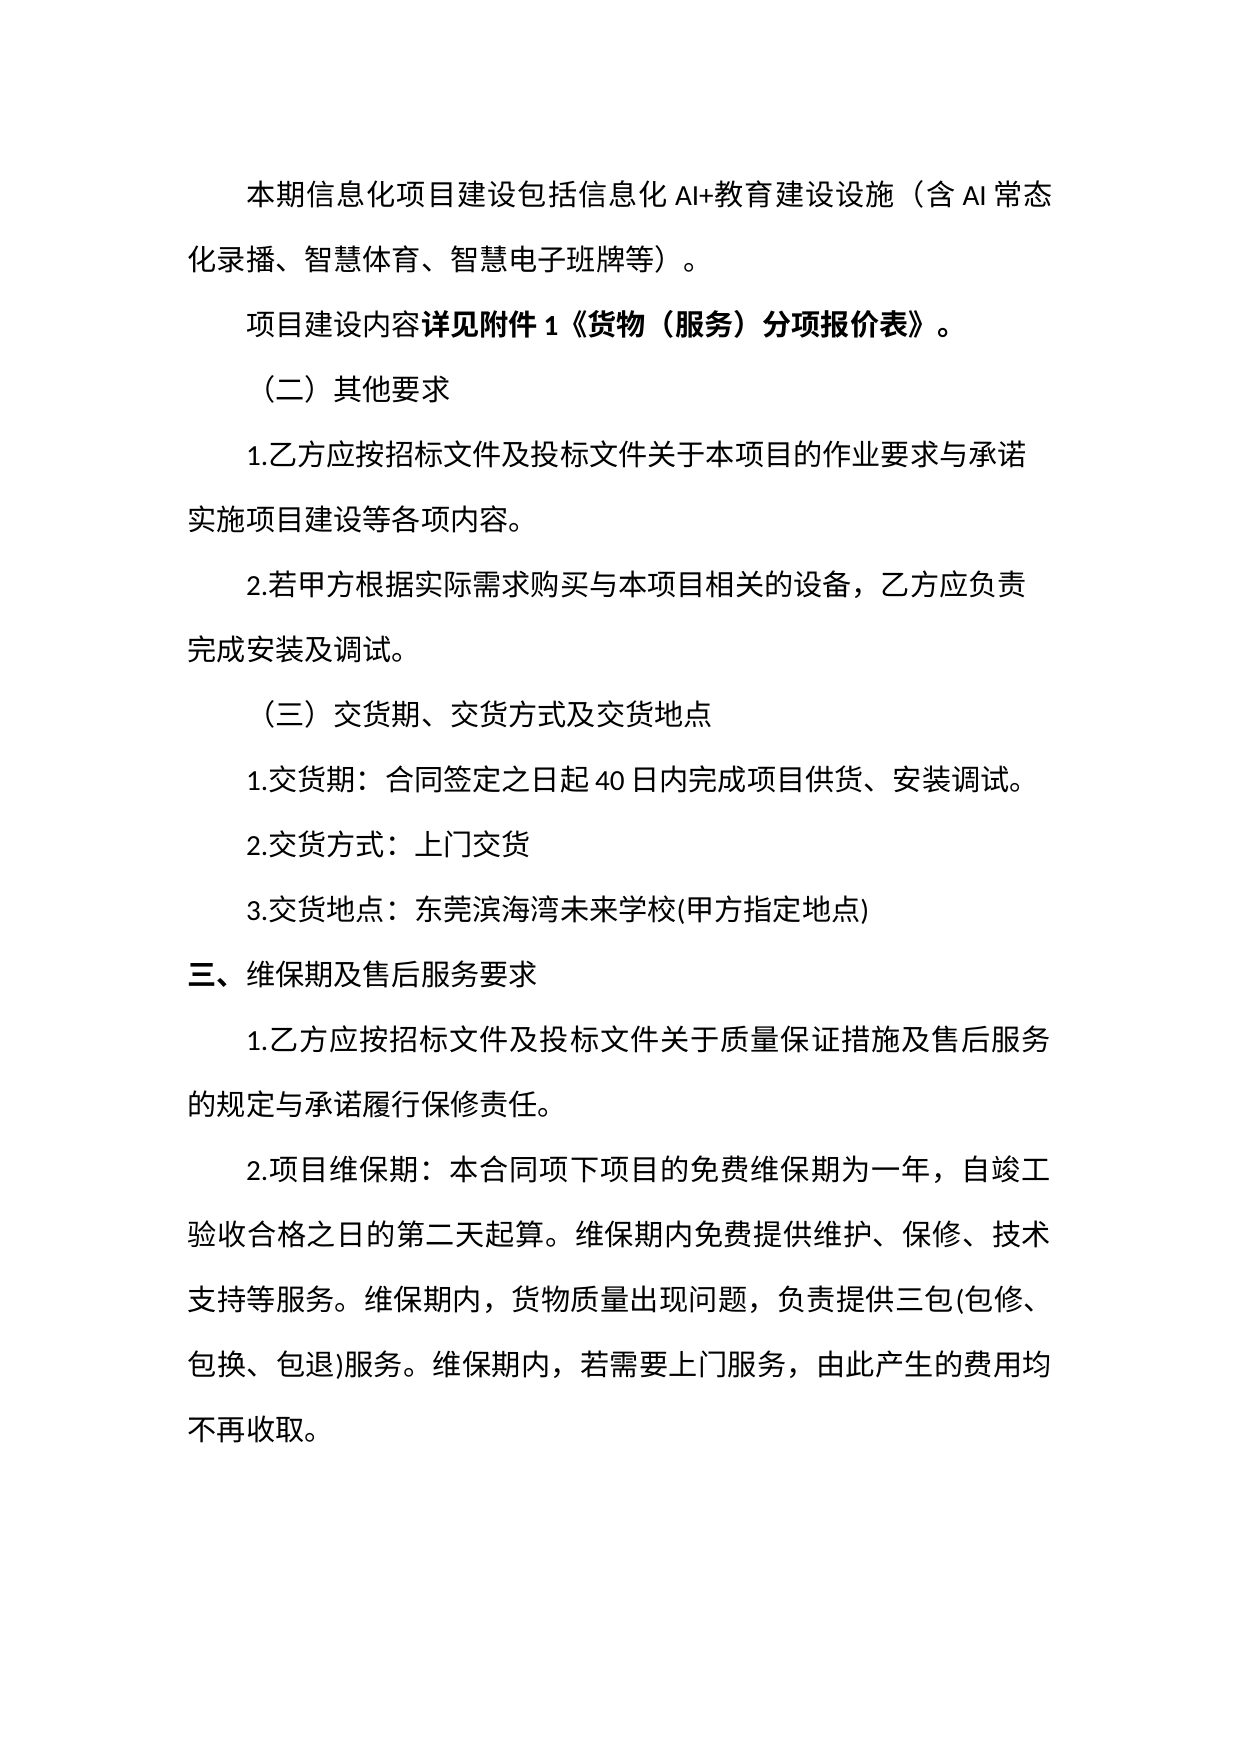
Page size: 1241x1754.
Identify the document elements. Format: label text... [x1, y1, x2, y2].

text 项目建设内容详见附件1《货物（服务）分项报价表》。 [187, 292, 1053, 357]
text （三）交货期、交货方式及交货地点 [187, 682, 1053, 747]
text 1.乙方应按招标文件及投标文件关于本项目的作业要求与承诺实施项目建设等各项内容。 [187, 422, 1053, 552]
text 2.若甲方根据实际需求购买与本项目相关的设备，乙方应负责完成安装及调试。 [187, 552, 1053, 682]
text 1.交货期：合同签定之日起40日内完成项目供货、安装调试。 [187, 747, 1053, 812]
text 3.交货地点：东莞滨海湾未来学校(甲方指定地点) [187, 877, 1053, 942]
text 本期信息化项目建设包括信息化AI+教育建设设施（含AI常态化录播、智慧体育、智慧电子班牌等）。 [187, 162, 1053, 292]
text （二）其他要求 [187, 357, 1053, 422]
text 1.乙方应按招标文件及投标文件关于质量保证措施及售后服务的规定与承诺履行保修责任。 [187, 1007, 1053, 1137]
text 三、维保期及售后服务要求 [187, 942, 1053, 1007]
text 2.项目维保期：本合同项下项目的免费维保期为一年，自竣工验收合格之日的第二天起算。维保期内免费提供维护、保修、技术支持等服务。维保期内，货物质量出现问题，负责提供三包(包修、包换、包退)服务。维保期内，若需要上门服务，由此产生的费用均不再收取。 [187, 1137, 1053, 1462]
text 2.交货方式：上门交货 [187, 812, 1053, 877]
